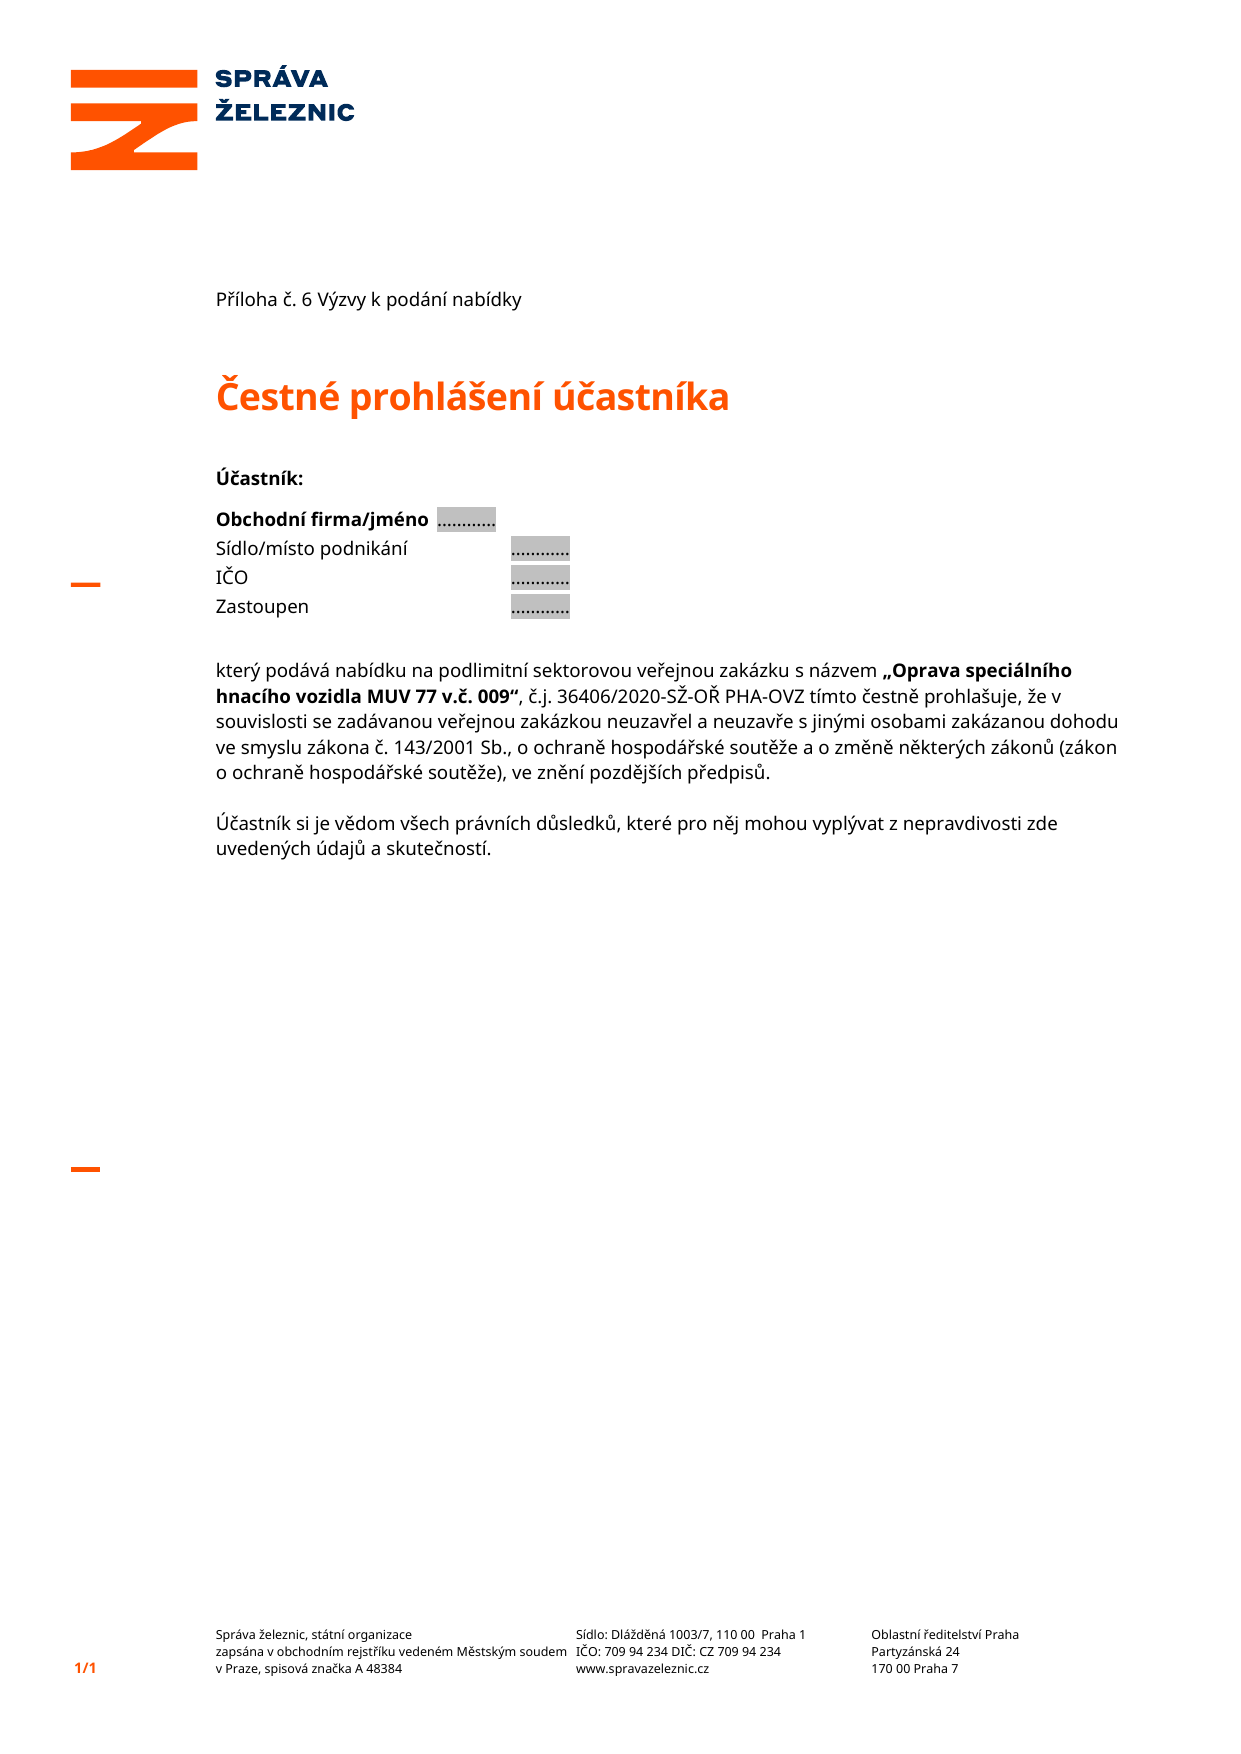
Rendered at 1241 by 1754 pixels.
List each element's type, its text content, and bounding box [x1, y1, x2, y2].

text IČO ………… [216, 562, 1122, 591]
text Účastník si je vědom všech právních důsledků, které pro něj mohou vyplývat z nepravdivosti zde uvedených údajů a skutečností. [216, 810, 1122, 861]
text Příloha č. 6 Výzvy k podání nabídky [216, 286, 1122, 311]
text Sídlo/místo podnikání ………… [216, 533, 1122, 562]
text Zastoupen ………… [216, 591, 1122, 619]
subtitle Čestné prohlášení účastníka [216, 370, 1122, 421]
text který podává nabídku na podlimitní sektorovou veřejnou zakázku s názvem „Oprava speciálního hnacího vozidla MUV 77 v.č. 009“, č.j. 36406/2020-SŽ-OŘ PHA-OVZ tímto čestně prohlašuje, že v souvislosti se zadávanou veřejnou zakázkou neuzavřel a neuzavře s jinými osobami zakázanou dohodu ve smyslu zákona č. 143/2001 Sb., o ochraně hospodářské soutěže a o změně některých zákonů (zákon o ochraně hospodářské soutěže), ve znění pozdějších předpisů. [216, 657, 1122, 785]
text Obchodní firma/jméno ………… [216, 504, 1122, 533]
text Účastník: [216, 460, 1122, 491]
